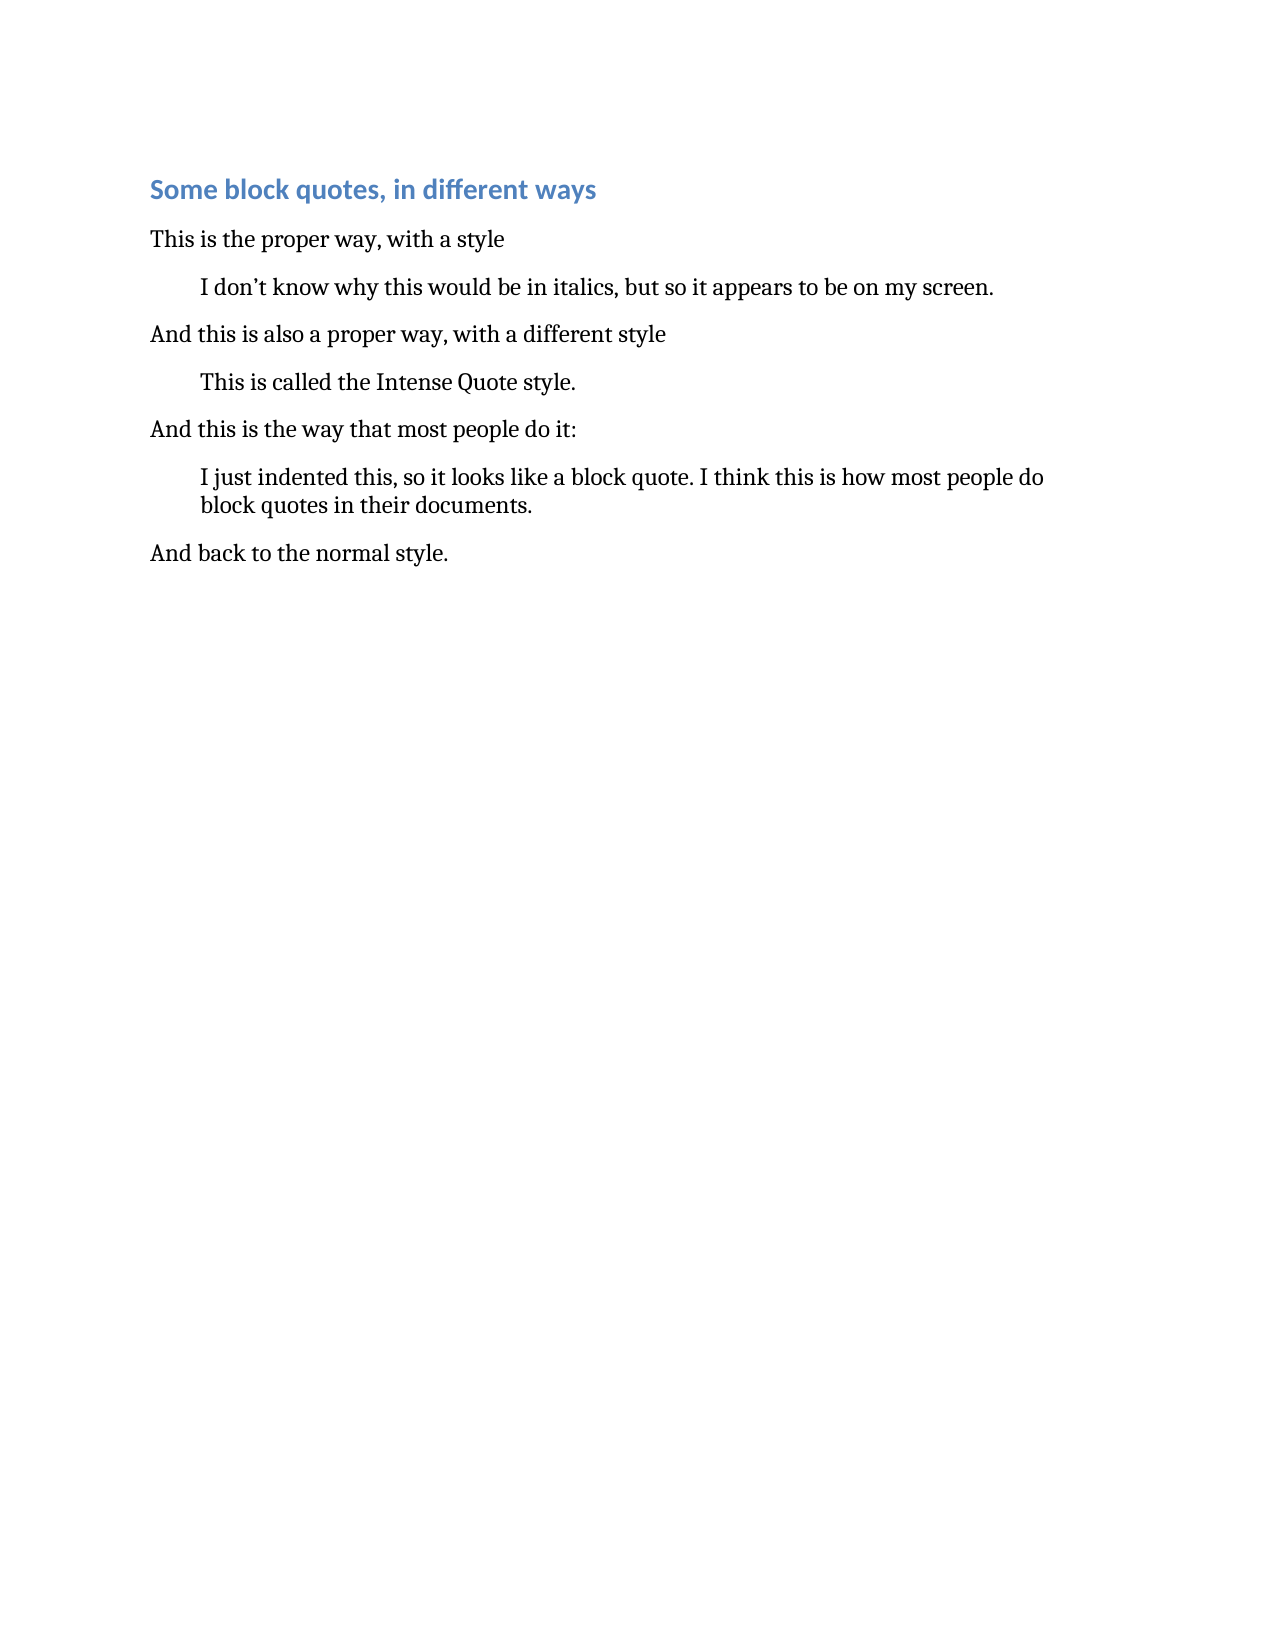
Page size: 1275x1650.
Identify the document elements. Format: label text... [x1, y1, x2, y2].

text I don’t know why this would be in italics, but so it appears to be on my screen. [200, 273, 1075, 301]
text And this is the way that most people do it: [150, 415, 1125, 444]
text I just indented this, so it looks like a block quote. I think this is how most people do block quotes in their documents. [200, 463, 1075, 520]
text And back to the normal style. [150, 539, 1125, 568]
text And this is also a proper way, with a different style [150, 320, 1125, 349]
subtitle Some block quotes, in different ways [150, 171, 1125, 206]
text This is called the Intense Quote style. [200, 368, 1075, 396]
text This is the proper way, with a style [150, 225, 1125, 254]
